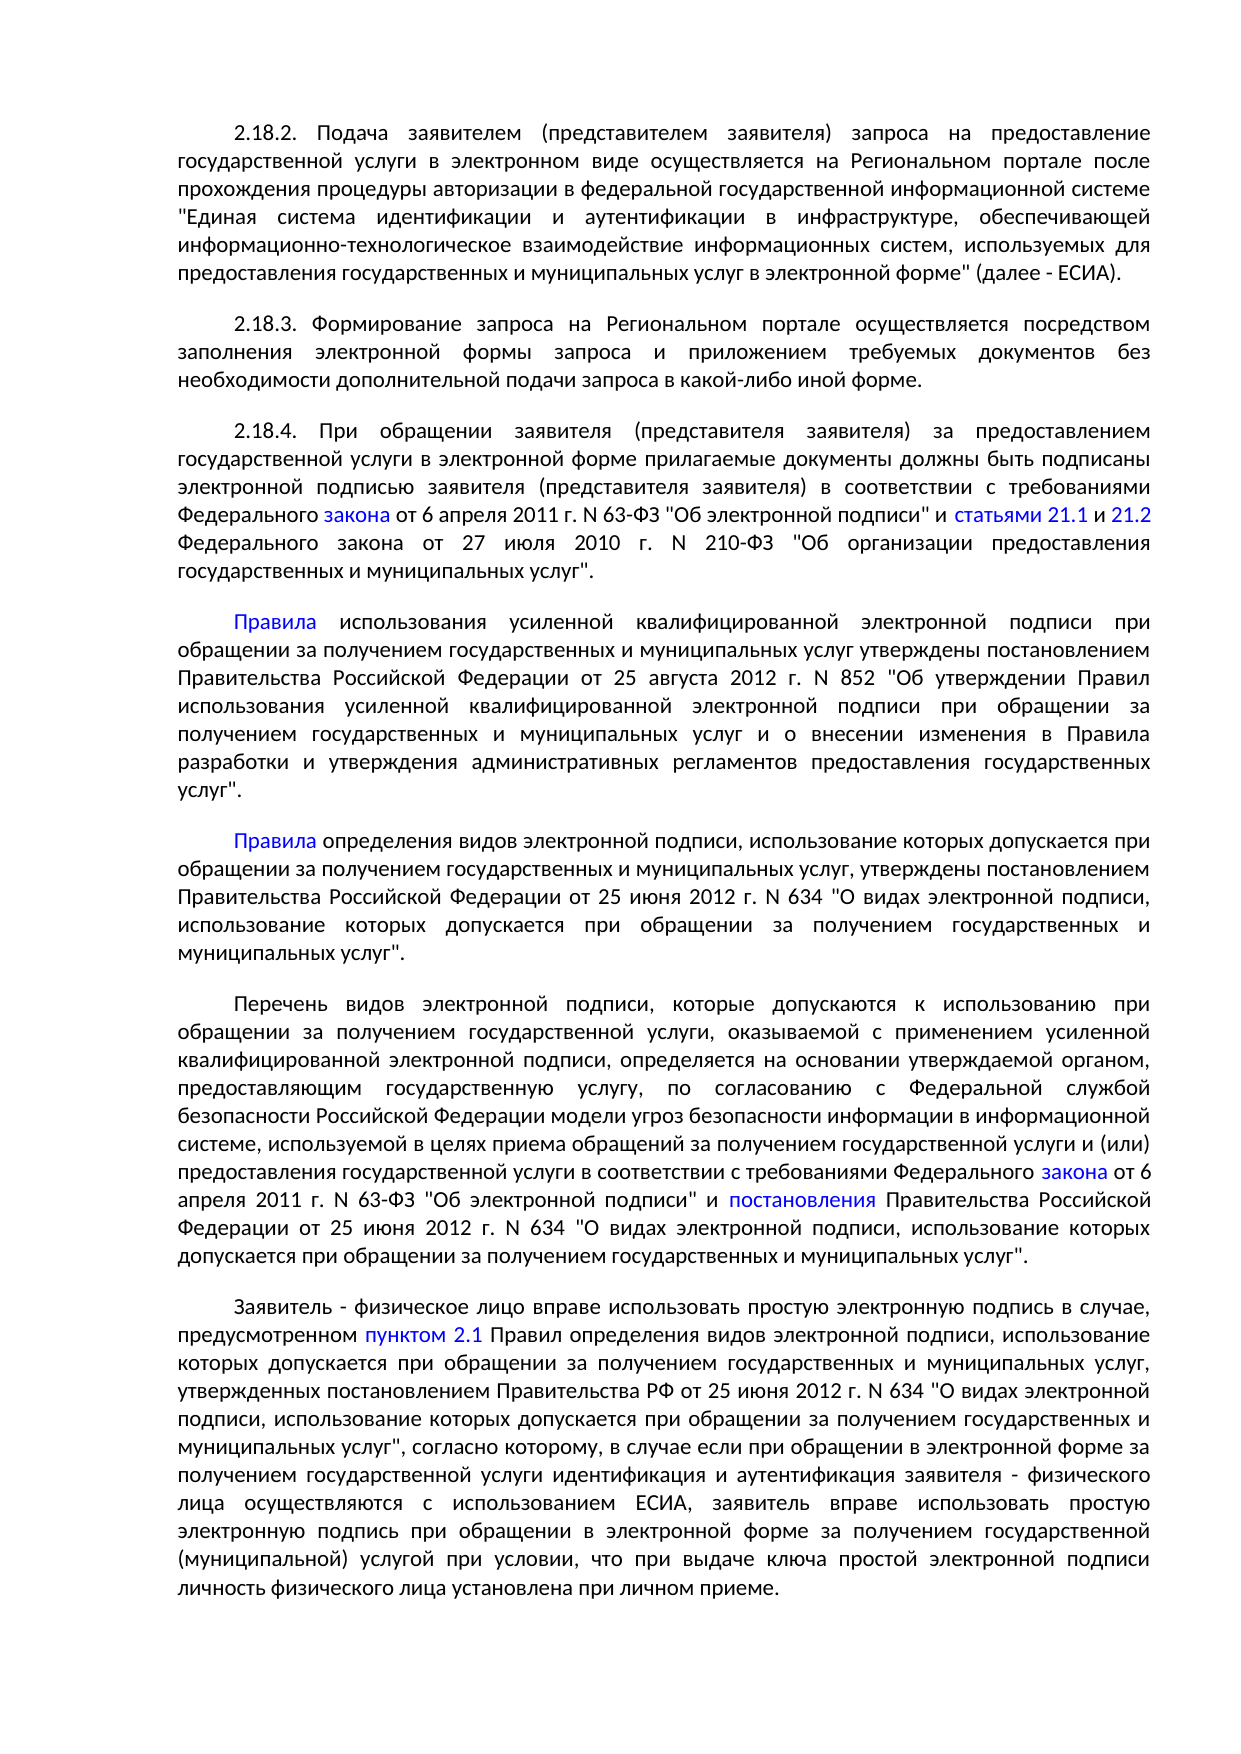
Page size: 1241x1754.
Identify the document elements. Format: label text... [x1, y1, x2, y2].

text Заявитель - физическое лицо вправе использовать простую электронную подпись в случае, предусмотренном пунктом 2.1 Правил определения видов электронной подписи, использование которых допускается при обращении за получением государственных и муниципальных услуг, утвержденных постановлением Правительства РФ от 25 июня 2012 г. N 634 "О видах электронной подписи, использование которых допускается при обращении за получением государственных и муниципальных услуг", согласно которому, в случае если при обращении в электронной форме за получением государственной услуги идентификация и аутентификация заявителя - физического лица осуществляются с использованием ЕСИА, заявитель вправе использовать простую электронную подпись при обращении в электронной форме за получением государственной (муниципальной) услугой при условии, что при выдаче ключа простой электронной подписи личность физического лица установлена при личном приеме. [177, 1292, 1152, 1601]
text 2.18.3. Формирование запроса на Региональном портале осуществляется посредством заполнения электронной формы запроса и приложением требуемых документов без необходимости дополнительной подачи запроса в какой-либо иной форме. [177, 309, 1152, 393]
text Перечень видов электронной подписи, которые допускаются к использованию при обращении за получением государственной услуги, оказываемой с применением усиленной квалифицированной электронной подписи, определяется на основании утверждаемой органом, предоставляющим государственную услугу, по согласованию с Федеральной службой безопасности Российской Федерации модели угроз безопасности информации в информационной системе, используемой в целях приема обращений за получением государственной услуги и (или) предоставления государственной услуги в соответствии с требованиями Федерального закона от 6 апреля 2011 г. N 63-ФЗ "Об электронной подписи" и постановления Правительства Российской Федерации от 25 июня 2012 г. N 634 "О видах электронной подписи, использование которых допускается при обращении за получением государственных и муниципальных услуг". [177, 989, 1152, 1269]
text 2.18.2. Подача заявителем (представителем заявителя) запроса на предоставление государственной услуги в электронном виде осуществляется на Региональном портале после прохождения процедуры авторизации в федеральной государственной информационной системе "Единая система идентификации и аутентификации в инфраструктуре, обеспечивающей информационно-технологическое взаимодействие информационных систем, используемых для предоставления государственных и муниципальных услуг в электронной форме" (далее - ЕСИА). [177, 118, 1152, 286]
text 2.18.4. При обращении заявителя (представителя заявителя) за предоставлением государственной услуги в электронной форме прилагаемые документы должны быть подписаны электронной подписью заявителя (представителя заявителя) в соответствии с требованиями Федерального закона от 6 апреля 2011 г. N 63-ФЗ "Об электронной подписи" и статьями 21.1 и 21.2 Федерального закона от 27 июля 2010 г. N 210-ФЗ "Об организации предоставления государственных и муниципальных услуг". [177, 416, 1152, 584]
text Правила использования усиленной квалифицированной электронной подписи при обращении за получением государственных и муниципальных услуг утверждены постановлением Правительства Российской Федерации от 25 августа 2012 г. N 852 "Об утверждении Правил использования усиленной квалифицированной электронной подписи при обращении за получением государственных и муниципальных услуг и о внесении изменения в Правила разработки и утверждения административных регламентов предоставления государственных услуг". [177, 607, 1152, 803]
text Правила определения видов электронной подписи, использование которых допускается при обращении за получением государственных и муниципальных услуг, утверждены постановлением Правительства Российской Федерации от 25 июня 2012 г. N 634 "О видах электронной подписи, использование которых допускается при обращении за получением государственных и муниципальных услуг". [177, 826, 1152, 966]
